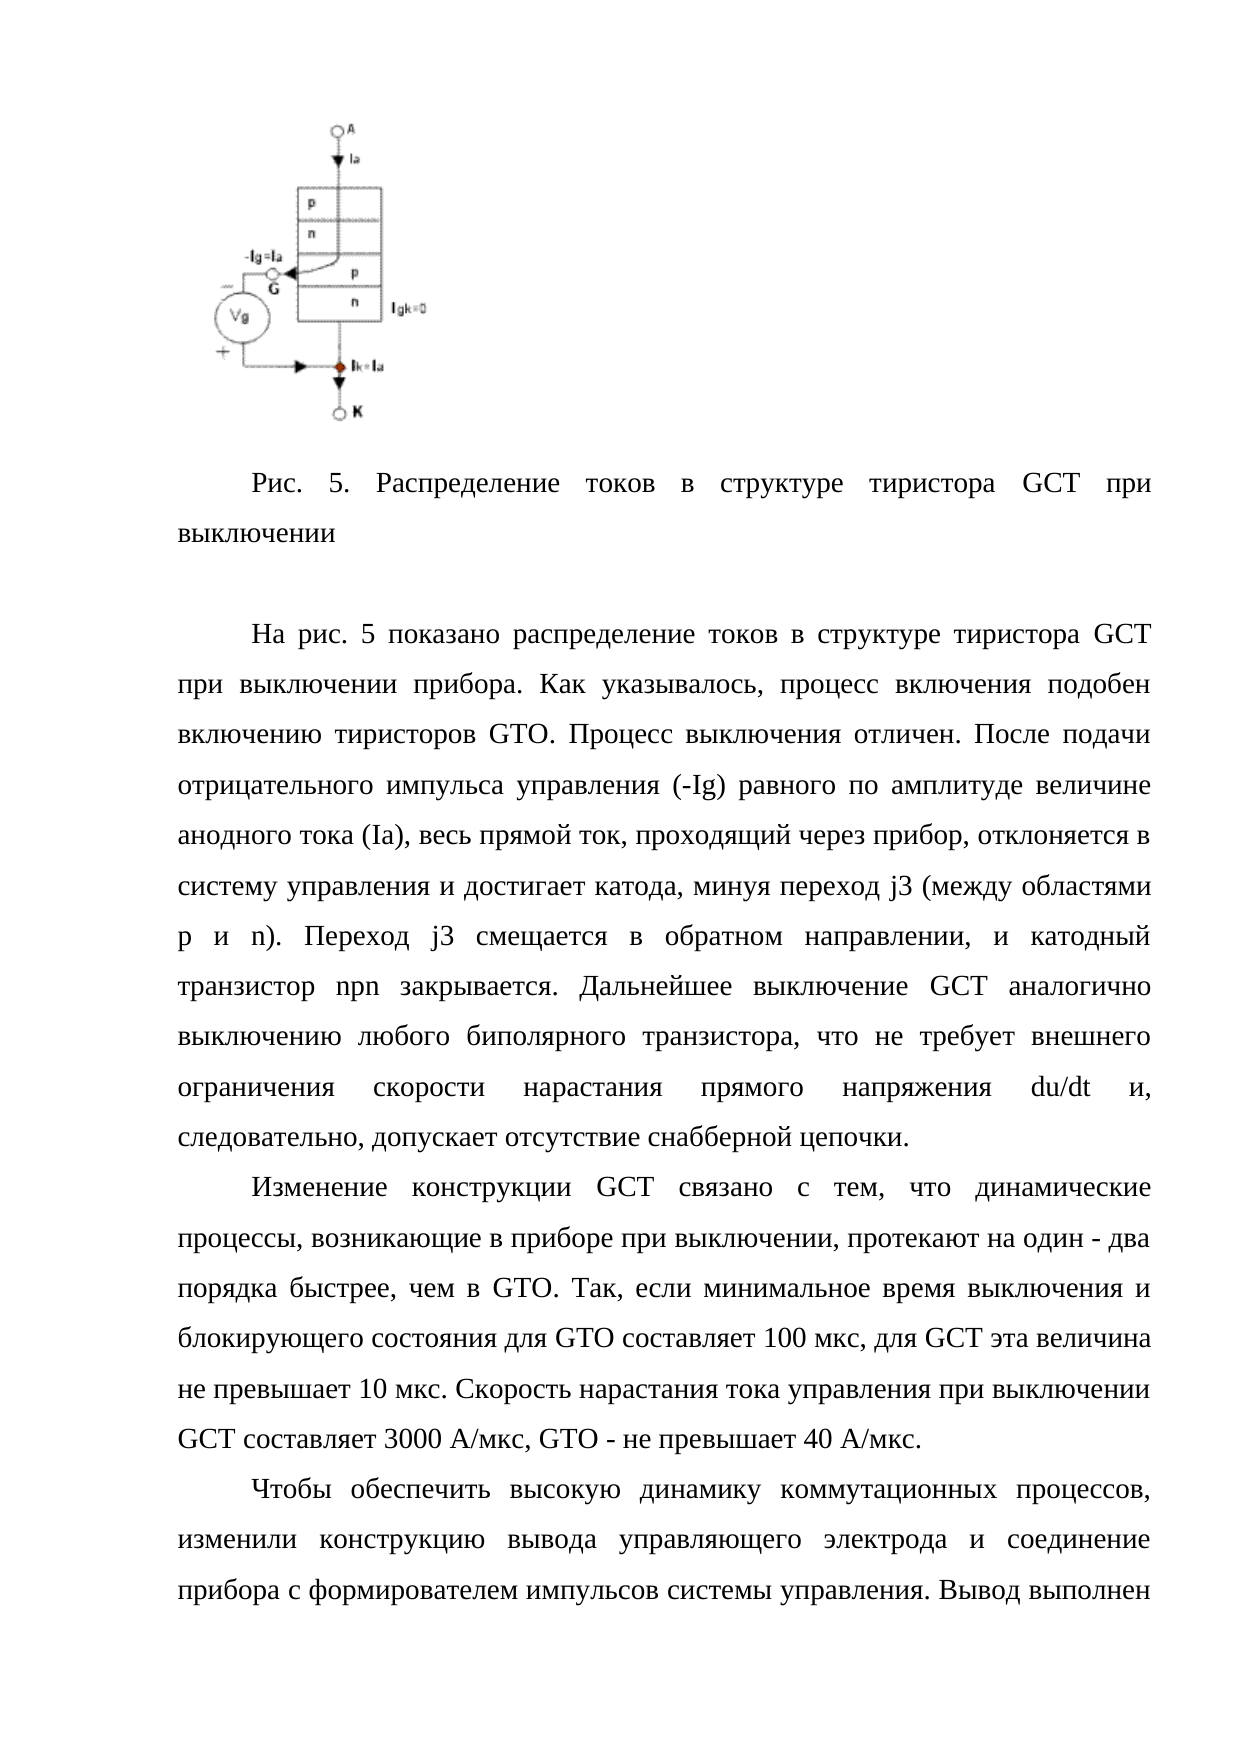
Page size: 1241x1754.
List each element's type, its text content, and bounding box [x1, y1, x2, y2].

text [177, 1471, 1152, 1606]
text На рис. 5 показано распределение токов в структуре тиристора GCT при выключении прибора. Как указывалось, процесс включения подобен включению тиристоров GTO. Процесс выключения отличен. После подачи отрицательного импульса управления (-Ig) равного по амплитуде величине анодного тока (Ia), весь прямой ток, проходящий через прибор, отклоняется в систему управления и достигает катода, минуя переход j3 (между областями p и n). Переход j3 смещается в обратном направлении, и катодный транзистор npn закрывается. Дальнейшее выключение GCT аналогично выключению любого биполярного транзистора, что не требует внешнего ограничения скорости нарастания прямого напряжения du/dt и, следовательно, допускает отсутствие снабберной цепочки. [177, 616, 1152, 1153]
text Рис. 5. Распределение токов в структуре тиристора GCT при выключении [177, 465, 1152, 549]
picture [177, 118, 465, 440]
text Изменение конструкции GCT связано с тем, что динамические процессы, возникающие в приборе при выключении, протекают на один - два порядка быстрее, чем в GTO. Так, если минимальное время выключения и блокирующего состояния для GTO составляет 100 мкс, для GCT эта величина не превышает 10 мкс. Скорость нарастания тока управления при выключении GCT составляет 3000 А/мкс, GTO - не превышает 40 А/мкс. [177, 1169, 1152, 1454]
